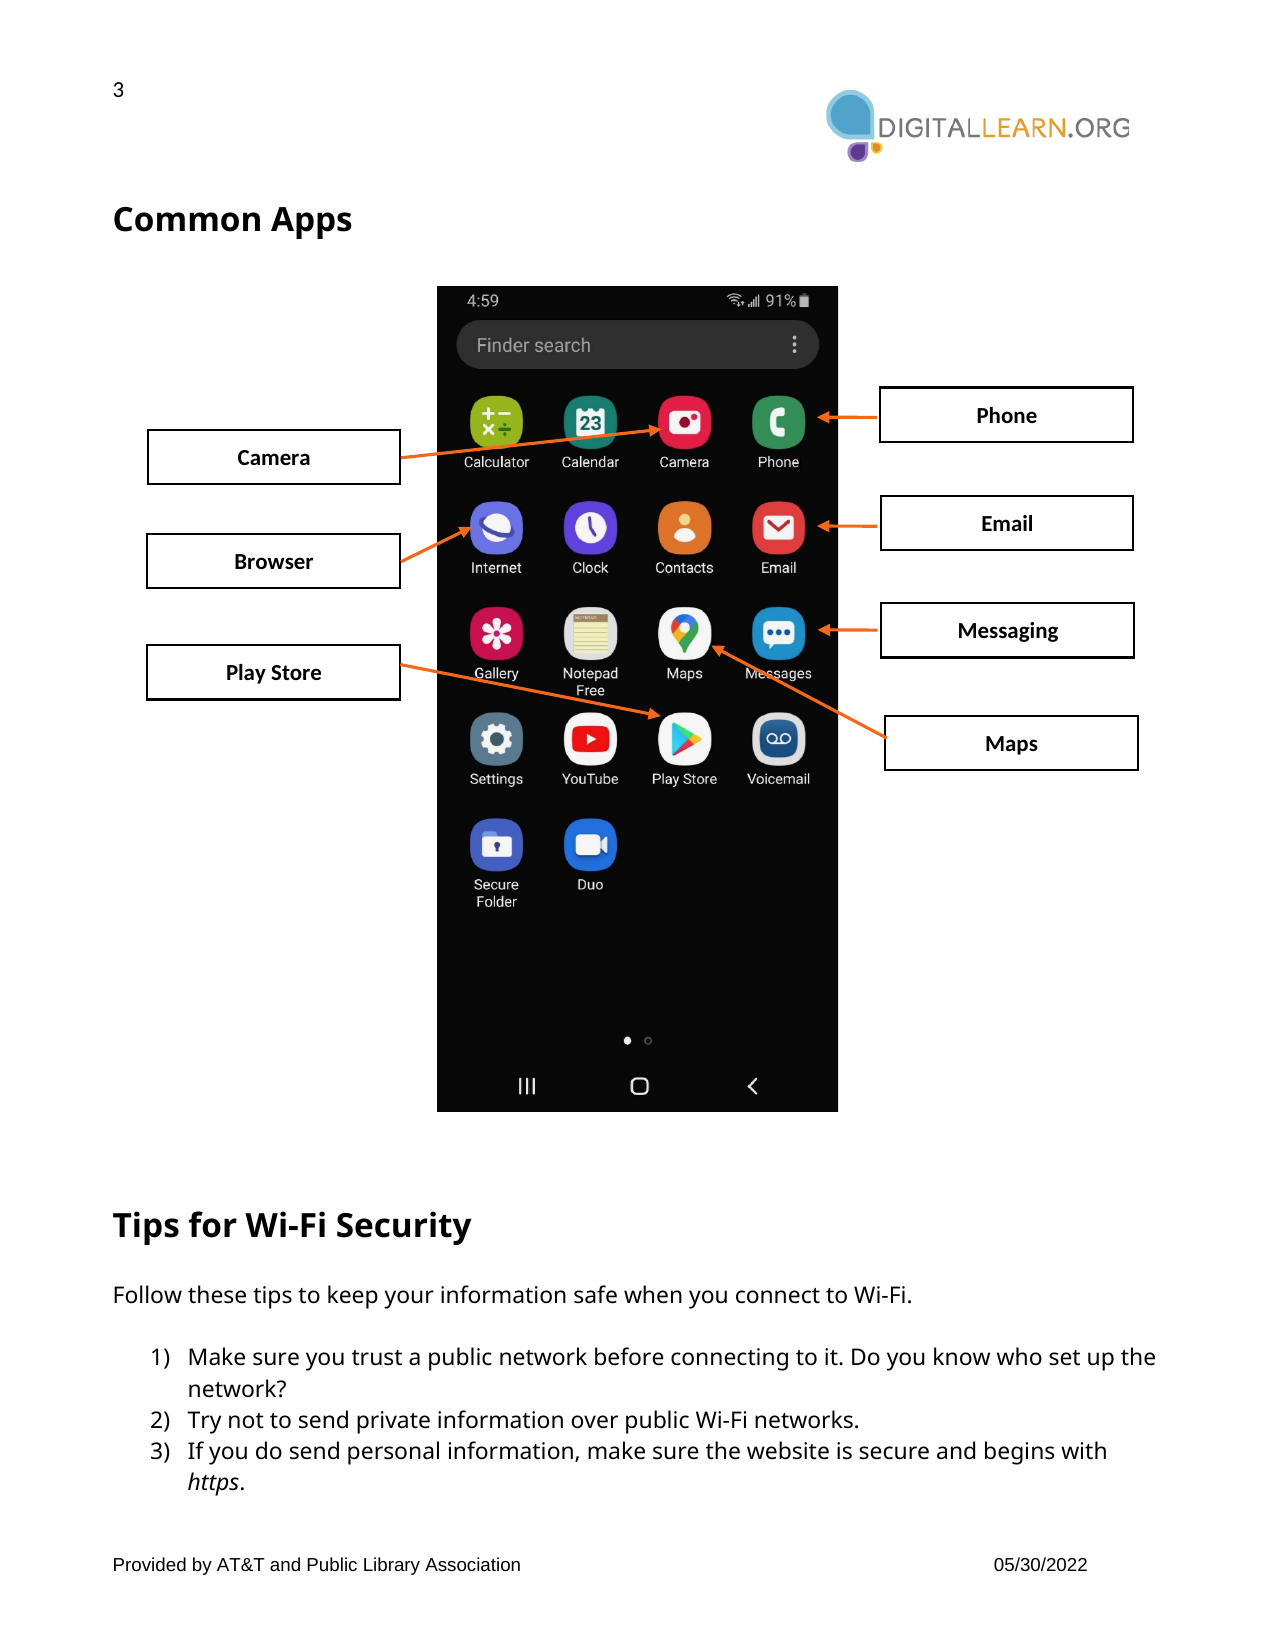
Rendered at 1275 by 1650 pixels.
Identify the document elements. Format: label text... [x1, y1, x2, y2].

list Follow these tips to keep your information safe when you connect to Wi-Fi. [112, 1279, 1162, 1341]
list Try not to send private information over public Wi-Fi networks. [150, 1404, 1162, 1435]
list Make sure you trust a public network before connecting to it. Do you know who set up the network? [150, 1341, 1162, 1404]
picture [826, 90, 1129, 162]
list Tips for Wi-Fi Security [112, 1202, 1162, 1247]
list If you do send personal information, make sure the website is secure and begins with https. [150, 1435, 1162, 1497]
picture [437, 286, 839, 1112]
list Common Apps [112, 195, 1162, 241]
